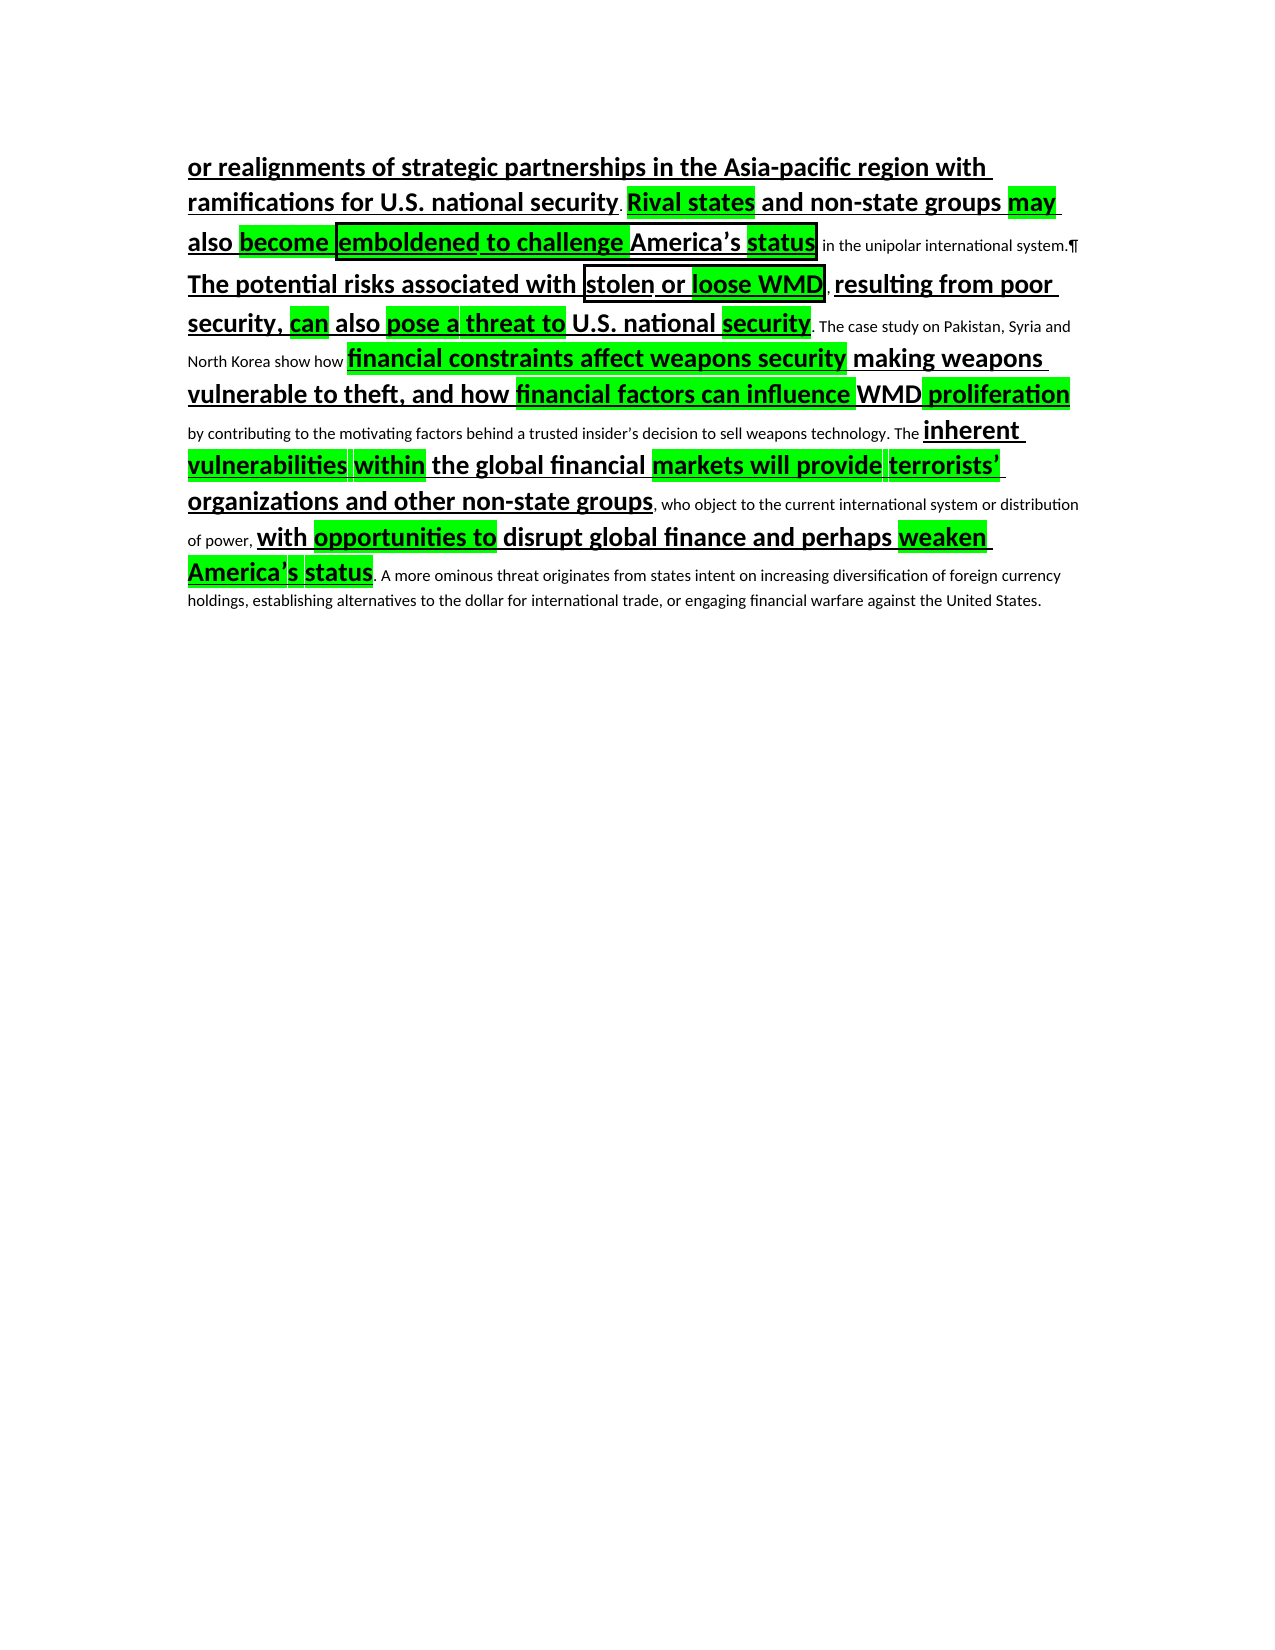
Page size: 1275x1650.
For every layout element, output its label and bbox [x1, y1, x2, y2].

text [187, 150, 1087, 610]
